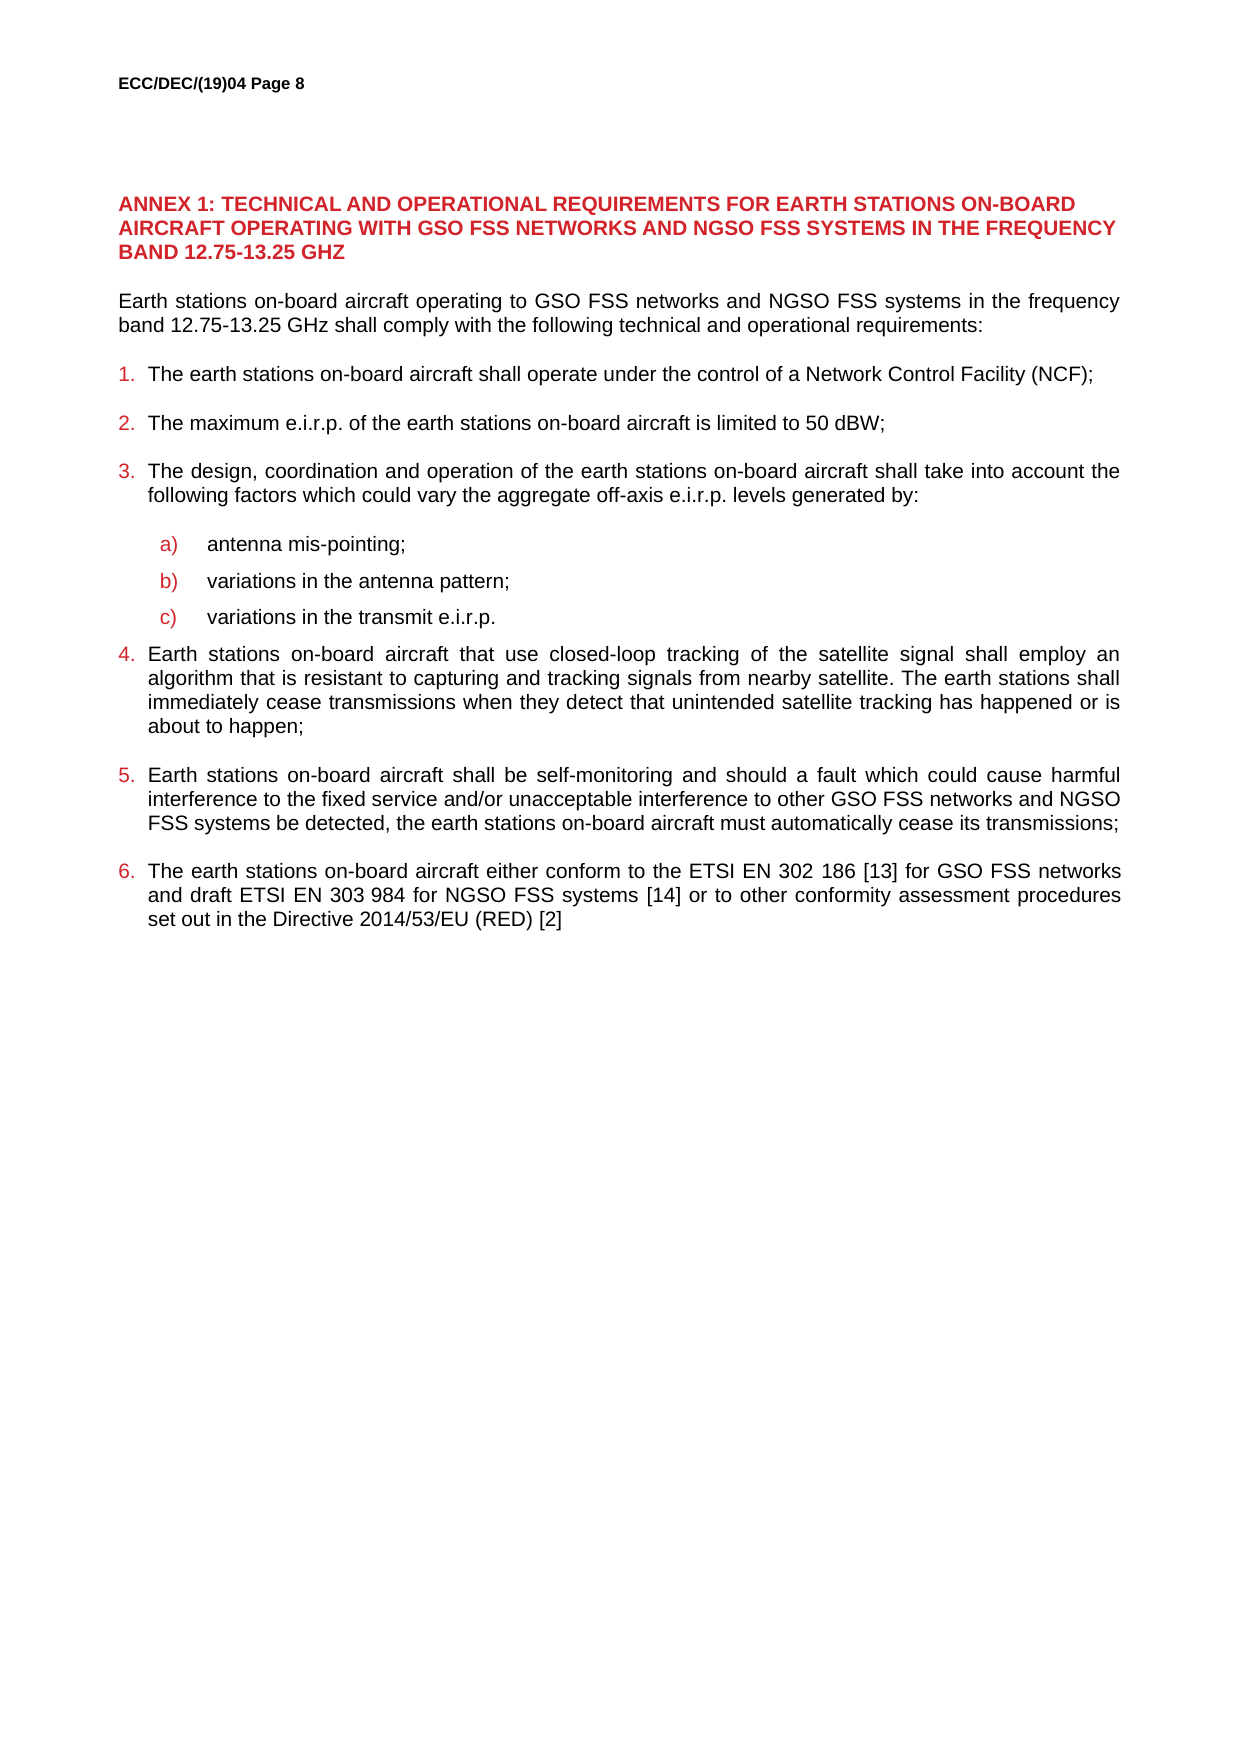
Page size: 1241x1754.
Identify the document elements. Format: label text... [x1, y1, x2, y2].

list The earth stations on-board aircraft either conform to the ETSI EN 302 186 [13] for GSO FSS networks and draft ETSI EN 303 984 for NGSO FSS systems [14] or to other conformity assessment procedures set out in the Directive 2014/53/EU (RED) [2] [118, 859, 1122, 931]
list antenna mis-pointing; [159, 532, 1122, 556]
list variations in the antenna pattern; [159, 569, 1122, 593]
subtitle Technical and operational requirements for Earth stations on-board aircraft operating with GSO FSS networks and NGSO FSS systems in the frequency band 12.75-13.25 GHz [118, 192, 1122, 263]
list Earth stations on-board aircraft that use closed-loop tracking of the satellite signal shall employ an algorithm that is resistant to capturing and tracking signals from nearby satellite. The earth stations shall immediately cease transmissions when they detect that unintended satellite tracking has happened or is about to happen; [118, 642, 1122, 737]
list Earth stations on-board aircraft shall be self-monitoring and should a fault which could cause harmful interference to the fixed service and/or unacceptable interference to other GSO FSS networks and NGSO FSS systems be detected, the earth stations on-board aircraft must automatically cease its transmissions; [118, 762, 1122, 834]
list The design, coordination and operation of the earth stations on-board aircraft shall take into account the following factors which could vary the aggregate off-axis e.i.r.p. levels generated by: [118, 459, 1122, 507]
list The maximum e.i.r.p. of the earth stations on-board aircraft is limited to 50 dBW; [118, 410, 1122, 434]
list The earth stations on-board aircraft shall operate under the control of a Network Control Facility (NCF); [118, 361, 1122, 385]
list variations in the transmit e.i.r.p. [159, 605, 1122, 629]
text Earth stations on-board aircraft operating to GSO FSS networks and NGSO FSS systems in the frequency band 12.75-13.25 GHz shall comply with the following technical and operational requirements: [118, 288, 1122, 336]
